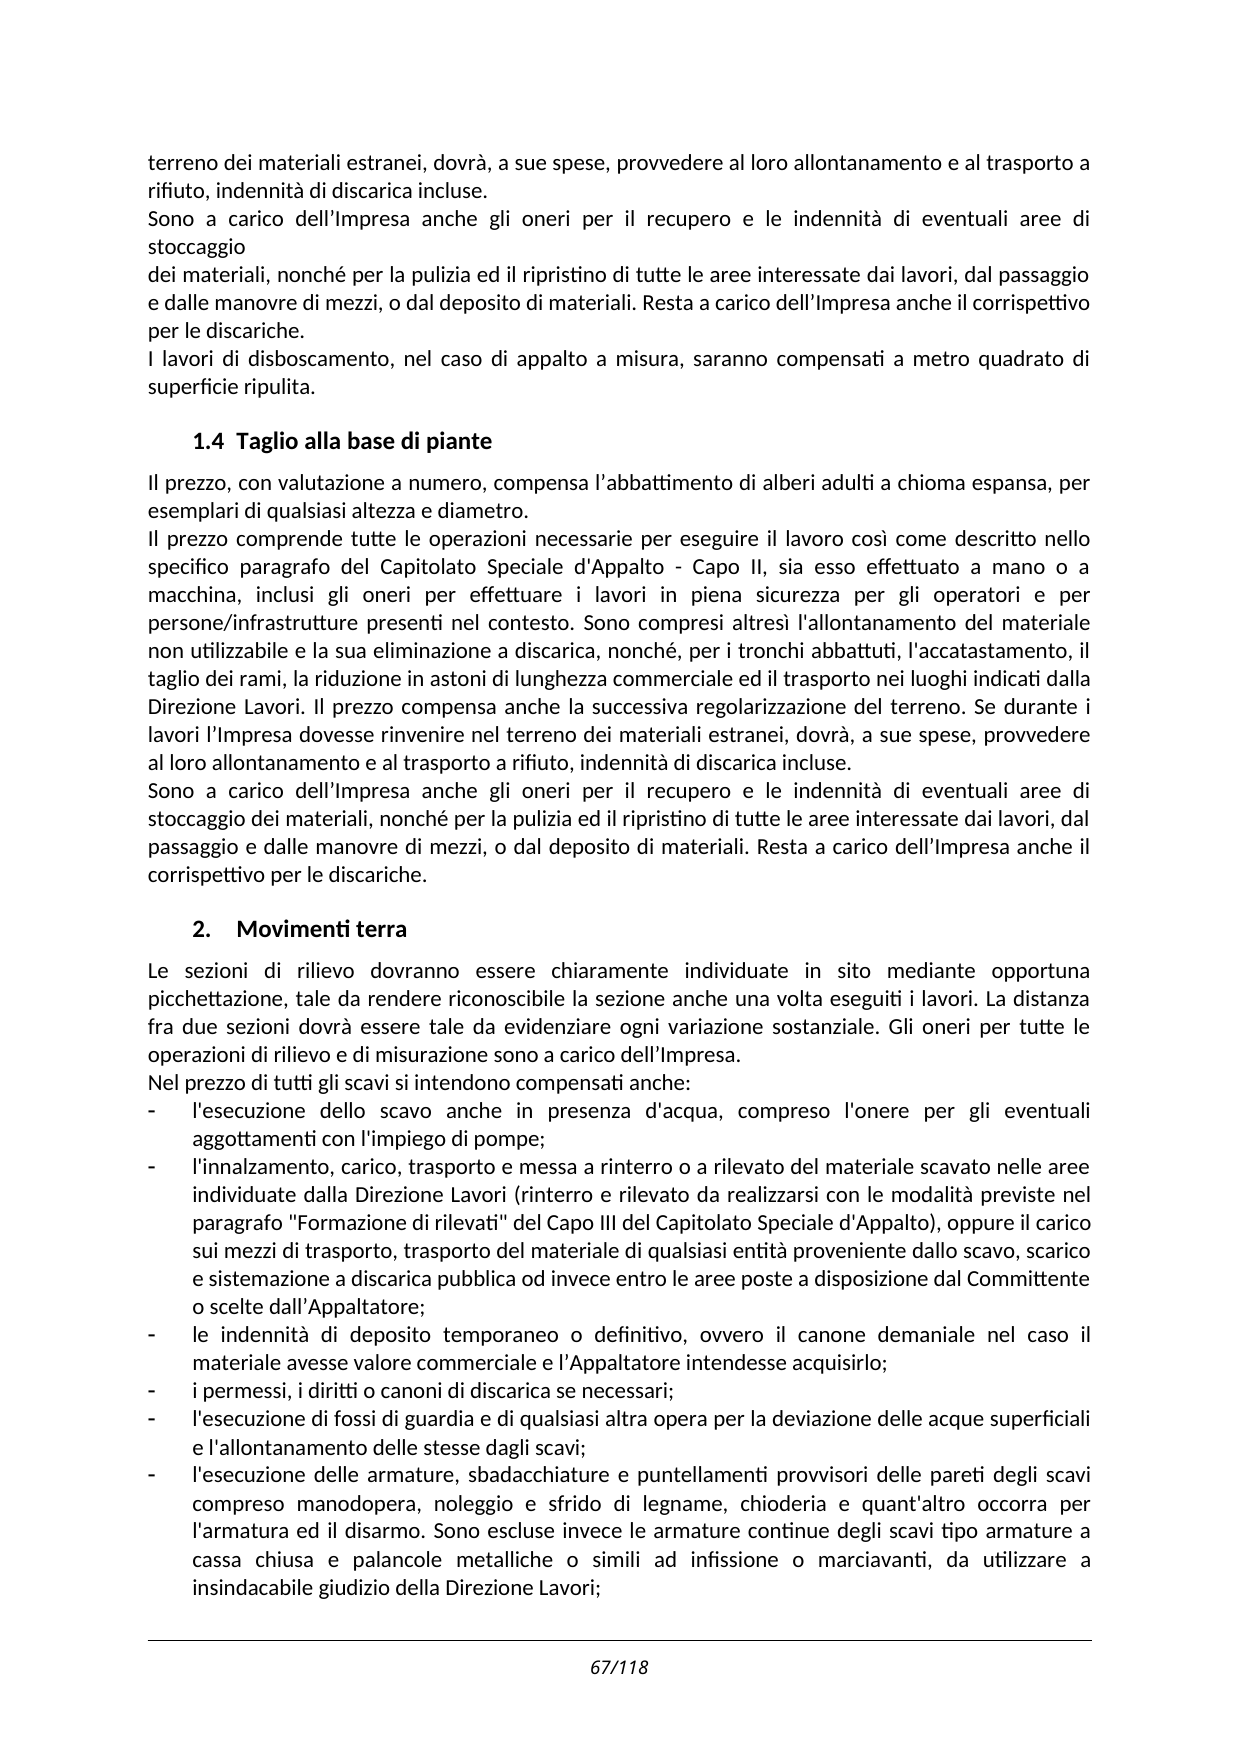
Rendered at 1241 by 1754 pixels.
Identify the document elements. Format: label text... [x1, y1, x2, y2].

subtitle Taglio alla base di piante [192, 425, 1092, 455]
text dei materiali, nonché per la pulizia ed il ripristino di tutte le aree interessate dai lavori, dal passaggio e dalle manovre di mezzi, o dal deposito di materiali. Resta a carico dell’Impresa anche il corrispettivo per le discariche. [148, 260, 1093, 344]
text i permessi, i diritti o canoni di discarica se necessari; [148, 1377, 1092, 1404]
text l'esecuzione dello scavo anche in presenza d'acqua, compreso l'onere per gli eventuali aggottamenti con l'impiego di pompe; [148, 1096, 1092, 1152]
text I lavori di disboscamento, nel caso di appalto a misura, saranno compensati a metro quadrato di superficie ripulita. [148, 344, 1093, 400]
text Sono a carico dell’Impresa anche gli oneri per il recupero e le indennità di eventuali aree di stoccaggio [148, 204, 1093, 260]
text Nel prezzo di tutti gli scavi si intendono compensati anche: [148, 1068, 1093, 1096]
subtitle Movimenti terra [192, 913, 1092, 944]
text l'esecuzione di fossi di guardia e di qualsiasi altra opera per la deviazione delle acque superficiali e l'allontanamento delle stesse dagli scavi; [148, 1404, 1092, 1461]
text Sono a carico dell’Impresa anche gli oneri per il recupero e le indennità di eventuali aree di stoccaggio dei materiali, nonché per la pulizia ed il ripristino di tutte le aree interessate dai lavori, dal passaggio e dalle manovre di mezzi, o dal deposito di materiali. Resta a carico dell’Impresa anche il corrispettivo per le discariche. [148, 776, 1093, 888]
text Il prezzo, con valutazione a numero, compensa l’abbattimento di alberi adulti a chioma espansa, per esemplari di qualsiasi altezza e diametro. [148, 468, 1093, 524]
text l'esecuzione delle armature, sbadacchiature e puntellamenti provvisori delle pareti degli scavi compreso manodopera, noleggio e sfrido di legname, chioderia e quant'altro occorra per l'armatura ed il disarmo. Sono escluse invece le armature continue degli scavi tipo armature a cassa chiusa e palancole metalliche o simili ad infissione o marciavanti, da utilizzare a insindacabile giudizio della Direzione Lavori; [148, 1461, 1092, 1601]
text le indennità di deposito temporaneo o definitivo, ovvero il canone demaniale nel caso il materiale avesse valore commerciale e l’Appaltatore intendesse acquisirlo; [148, 1321, 1092, 1377]
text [148, 148, 1093, 204]
text Il prezzo comprende tutte le operazioni necessarie per eseguire il lavoro così come descritto nello specifico paragrafo del Capitolato Speciale d'Appalto - Capo II, sia esso effettuato a mano o a macchina, inclusi gli oneri per effettuare i lavori in piena sicurezza per gli operatori e per persone/infrastrutture presenti nel contesto. Sono compresi altresì l'allontanamento del materiale non utilizzabile e la sua eliminazione a discarica, nonché, per i tronchi abbattuti, l'accatastamento, il taglio dei rami, la riduzione in astoni di lunghezza commerciale ed il trasporto nei luoghi indicati dalla Direzione Lavori. Il prezzo compensa anche la successiva regolarizzazione del terreno. Se durante i lavori l’Impresa dovesse rinvenire nel terreno dei materiali estranei, dovrà, a sue spese, provvedere al loro allontanamento e al trasporto a rifiuto, indennità di discarica incluse. [148, 524, 1093, 776]
text Le sezioni di rilievo dovranno essere chiaramente individuate in sito mediante opportuna picchettazione, tale da rendere riconoscibile la sezione anche una volta eseguiti i lavori. La distanza fra due sezioni dovrà essere tale da evidenziare ogni variazione sostanziale. Gli oneri per tutte le operazioni di rilievo e di misurazione sono a carico dell’Impresa. [148, 956, 1093, 1068]
text l'innalzamento, carico, trasporto e messa a rinterro o a rilevato del materiale scavato nelle aree individuate dalla Direzione Lavori (rinterro e rilevato da realizzarsi con le modalità previste nel paragrafo "Formazione di rilevati" del Capo III del Capitolato Speciale d'Appalto), oppure il carico sui mezzi di trasporto, trasporto del materiale di qualsiasi entità proveniente dallo scavo, scarico e sistemazione a discarica pubblica od invece entro le aree poste a disposizione dal Committente o scelte dall’Appaltatore; [148, 1152, 1092, 1321]
